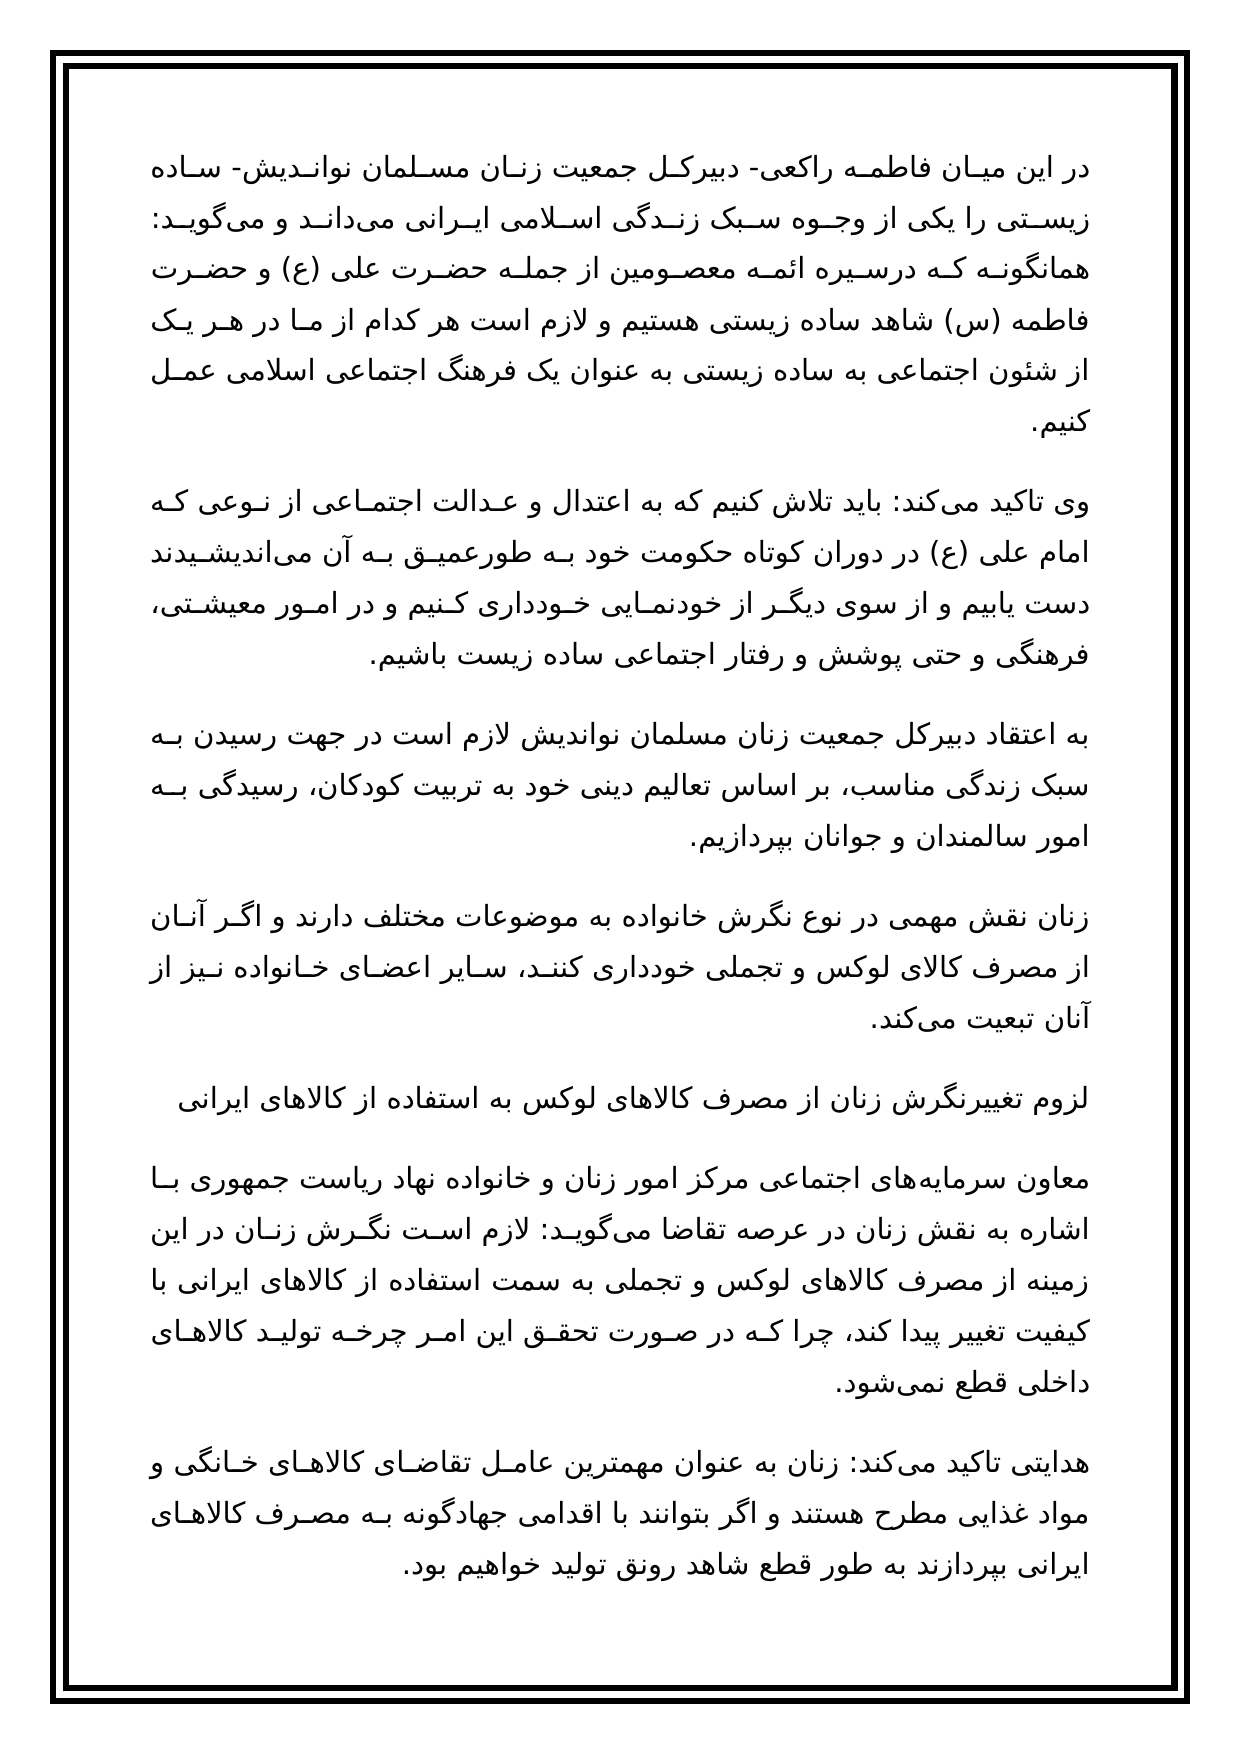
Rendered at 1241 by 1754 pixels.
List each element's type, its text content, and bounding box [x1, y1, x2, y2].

text لزوم تغییرنگرش زنان از مصرف کالاهای لوکس به استفاده از کالاهای ایرانی [150, 1082, 1090, 1116]
text به اعتقاد دبیرکل جمعیت زنان مسلمان نواندیش لازم است در جهت رسیدن به سبک زندگی مناسب، بر اساس تعالیم دینی خود به تربیت کودکان، رسیدگی به امور سالمندان و جوانان بپردازیم. [150, 718, 1090, 853]
text معاون سرمایه‌های اجتماعی مرکز امور زنان و خانواده نهاد ریاست جمهوری با اشاره به نقش زنان در عرصه تقاضا می‌گوید: لازم است نگرش زنان در این زمینه از مصرف کالاهای لوکس و تجملی به سمت استفاده از کالاهای ایرانی با کیفیت تغییر پیدا کند، چرا که در صورت تحقق این امر چرخه تولید کالاهای داخلی قطع نمی‌شود. [150, 1162, 1090, 1399]
text وی تاکید می‌کند: باید تلاش کنیم که به اعتدال و عدالت اجتماعی از نوعی که امام علی (ع) در دوران کوتاه حکومت خود به طورعمیق به آن می‌اندیشیدند دست یابیم و از سوی دیگر از خودنمایی خودداری کنیم و در امور معیشتی، فرهنگی و حتی پوشش و رفتار اجتماعی ساده زیست باشیم. [150, 485, 1090, 672]
text زنان نقش مهمی در نوع نگرش خانواده به موضوعات مختلف دارند و اگر آنان از مصرف کالای لوکس و تجملی خودداری کنند، سایر اعضای خانواده نیز از آنان تبعیت می‌کند. [150, 900, 1090, 1036]
text در این میان فاطمه راکعی- دبیرکل جمعیت زنان مسلمان نواندیش- ساده زیستی را یکی از وجوه سبک زندگی اسلامی ایرانی می‌داند و می‌گوید: همانگونه که درسیره ائمه معصومین از جمله حضرت علی (ع) و حضرت فاطمه (س) شاهد ساده زیستی هستیم و لازم است هر کدام از ما در هر یک از شئون اجتماعی به ساده زیستی به عنوان یک فرهنگ اجتماعی اسلامی عمل کنیم. [150, 150, 1090, 439]
text هدایتی تاکید می‌کند: زنان به عنوان مهمترین عامل تقاضای کالاهای خانگی و مواد غذایی مطرح هستند و اگر بتوانند با اقدامی جهادگونه به مصرف کالاهای ایرانی بپردازند به طور قطع شاهد رونق تولید خواهیم بود. [150, 1446, 1090, 1581]
